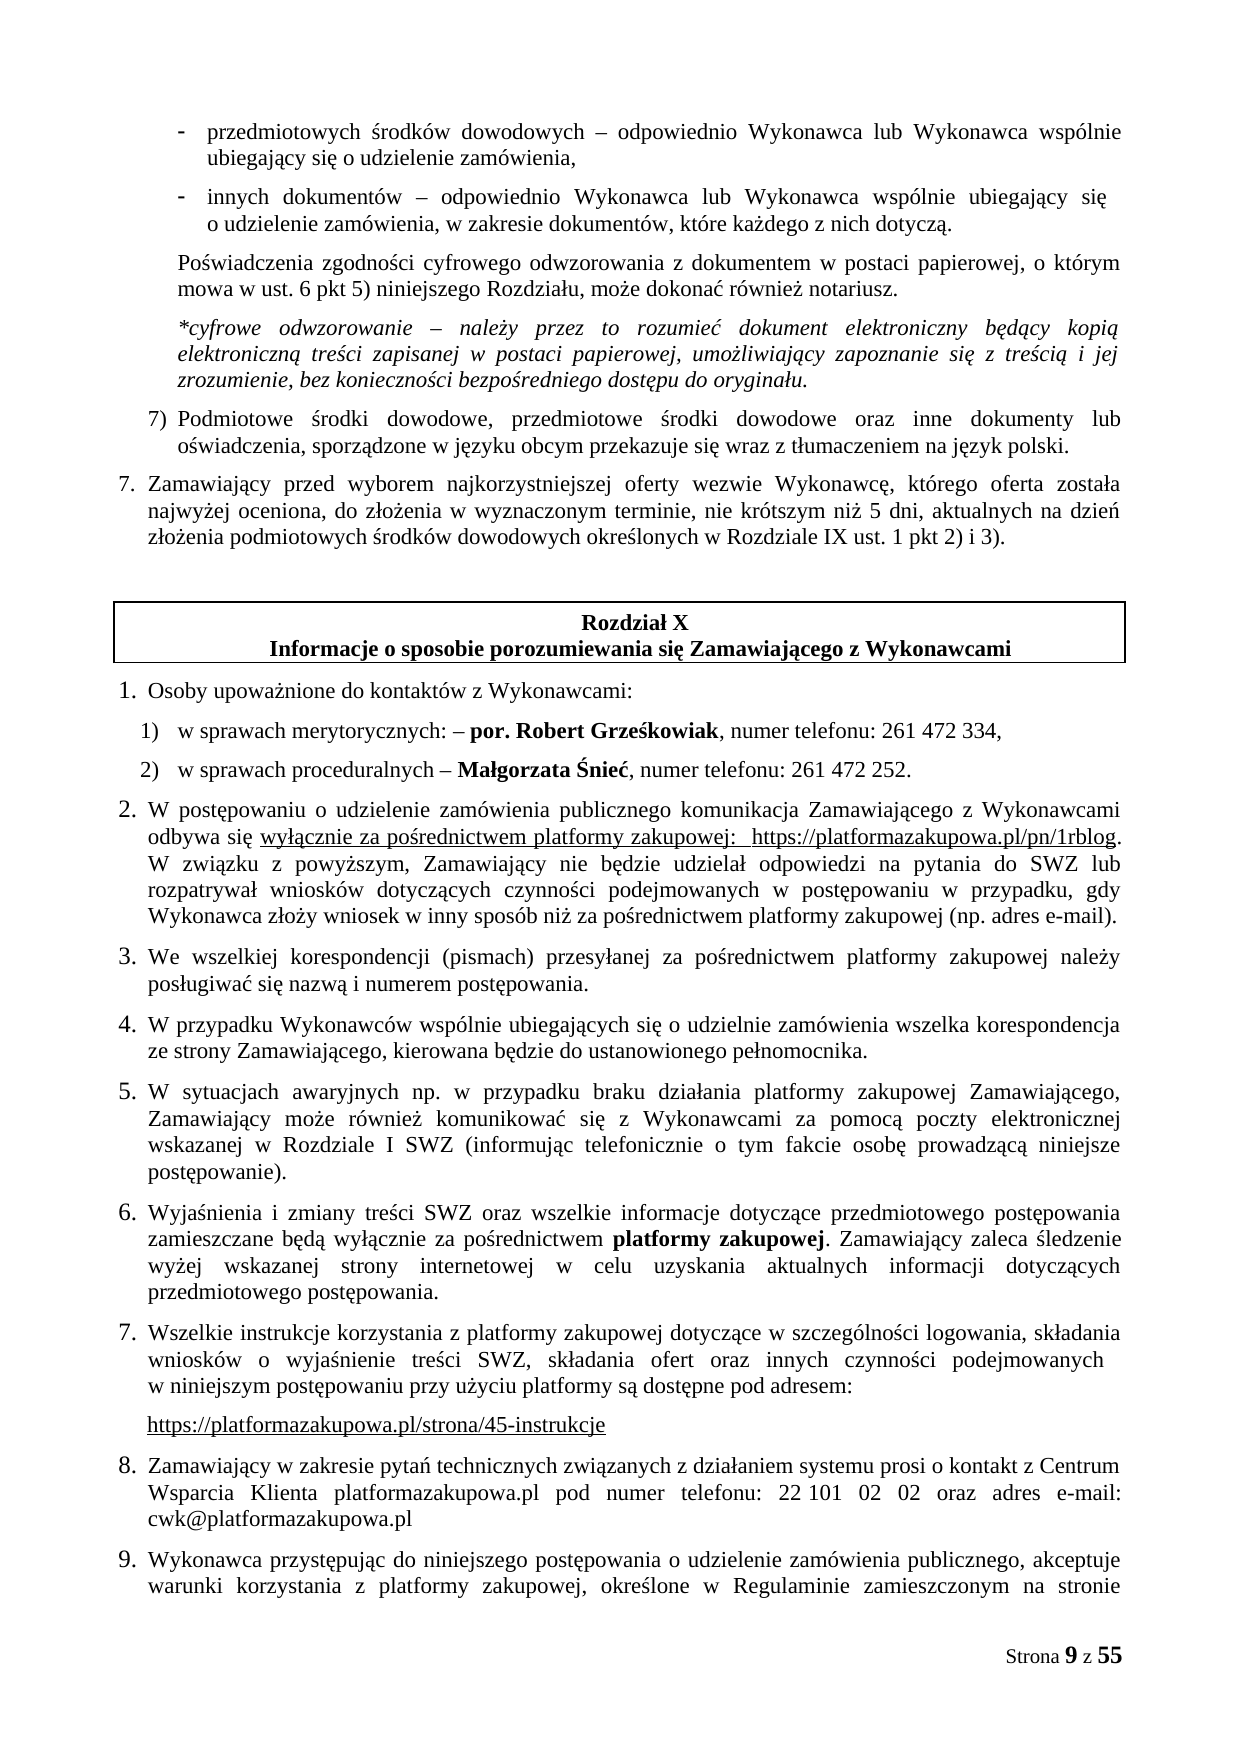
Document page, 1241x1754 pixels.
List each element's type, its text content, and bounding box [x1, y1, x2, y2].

list Wyjaśnienia i zmiany treści SWZ oraz wszelkie informacje dotyczące przedmiotowego postępowania zamieszczane będą wyłącznie za pośrednictwem platformy zakupowej. Zamawiający zaleca śledzenie wyżej wskazanej strony internetowej w celu uzyskania aktualnych informacji dotyczących przedmiotowego postępowania. [118, 1197, 1122, 1304]
text Informacje o sposobie porozumiewania się Zamawiającego z Wykonawcami [115, 627, 1124, 662]
list We wszelkiej korespondencji (pismach) przesyłanej za pośrednictwem platformy zakupowej należy posługiwać się nazwą i numerem postępowania. [118, 941, 1122, 996]
list https://platformazakupowa.pl/strona/45-instrukcje [118, 1411, 1122, 1437]
list Podmiotowe środki dowodowe, przedmiotowe środki dowodowe oraz inne dokumenty lub oświadczenia, sporządzone w języku obcym przekazuje się wraz z tłumaczeniem na język polski. [148, 405, 1122, 458]
list Zamawiający przed wyborem najkorzystniejszej oferty wezwie Wykonawcę, którego oferta została najwyżej oceniona, do złożenia w wyznaczonym terminie, nie krótszym niż 5 dni, aktualnych na dzień złożenia podmiotowych środków dowodowych określonych w Rozdziale IX ust. 1 pkt 2) i 3). [118, 471, 1122, 549]
list innych dokumentów – odpowiednio Wykonawca lub Wykonawca wspólnie ubiegający się o udzielenie zamówienia, w zakresie dokumentów, które każdego z nich dotyczą. [177, 183, 1122, 236]
list Wszelkie instrukcje korzystania z platformy zakupowej dotyczące w szczególności logowania, składania wniosków o wyjaśnienie treści SWZ, składania ofert oraz innych czynności podejmowanych w niniejszym postępowaniu przy użyciu platformy są dostępne pod adresem: [118, 1317, 1122, 1398]
list w sprawach merytorycznych: – por. Robert Grześkowiak, numer telefonu: 261 472 334, [140, 717, 1122, 743]
list W postępowaniu o udzielenie zamówienia publicznego komunikacja Zamawiającego z Wykonawcami odbywa się wyłącznie za pośrednictwem platformy zakupowej: https://platformazakupowa.pl/pn/1rblog. W związku z powyższym, Zamawiający nie będzie udzielał odpowiedzi na pytania do SWZ lub rozpatrywał wniosków dotyczących czynności podejmowanych w postępowaniu w przypadku, gdy Wykonawca złoży wniosek w inny sposób niż za pośrednictwem platformy zakupowej (np. adres e-mail). [118, 794, 1122, 929]
list Osoby upoważnione do kontaktów z Wykonawcami: [118, 676, 1122, 704]
text Rozdział X [115, 603, 1124, 627]
list w sprawach proceduralnych – Małgorzata Śnieć, numer telefonu: 261 472 252. [140, 756, 1122, 782]
text *cyfrowe odwzorowanie – należy przez to rozumieć dokument elektroniczny będący kopią elektroniczną treści zapisanej w postaci papierowej, umożliwiający zapoznanie się z treścią i jej zrozumienie, bez konieczności bezpośredniego dostępu do oryginału. [177, 314, 1122, 393]
list W przypadku Wykonawców wspólnie ubiegających się o udzielnie zamówienia wszelka korespondencja ze strony Zamawiającego, kierowana będzie do ustanowionego pełnomocnika. [118, 1009, 1122, 1064]
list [118, 1544, 1122, 1599]
list W sytuacjach awaryjnych np. w przypadku braku działania platformy zakupowej Zamawiającego, Zamawiający może również komunikować się z Wykonawcami za pomocą poczty elektronicznej wskazanej w Rozdziale I SWZ (informując telefonicznie o tym fakcie osobę prowadzącą niniejsze postępowanie). [118, 1076, 1122, 1184]
list przedmiotowych środków dowodowych – odpowiednio Wykonawca lub Wykonawca wspólnie ubiegający się o udzielenie zamówienia, [177, 118, 1122, 171]
list Zamawiający w zakresie pytań technicznych związanych z działaniem systemu prosi o kontakt z Centrum Wsparcia Klienta platformazakupowa.pl pod numer telefonu: 22 101 02 02 oraz adres e-mail: cwk@platformazakupowa.pl [118, 1450, 1122, 1531]
text Poświadczenia zgodności cyfrowego odwzorowania z dokumentem w postaci papierowej, o którym mowa w ust. 6 pkt 5) niniejszego Rozdziału, może dokonać również notariusz. [177, 248, 1122, 301]
